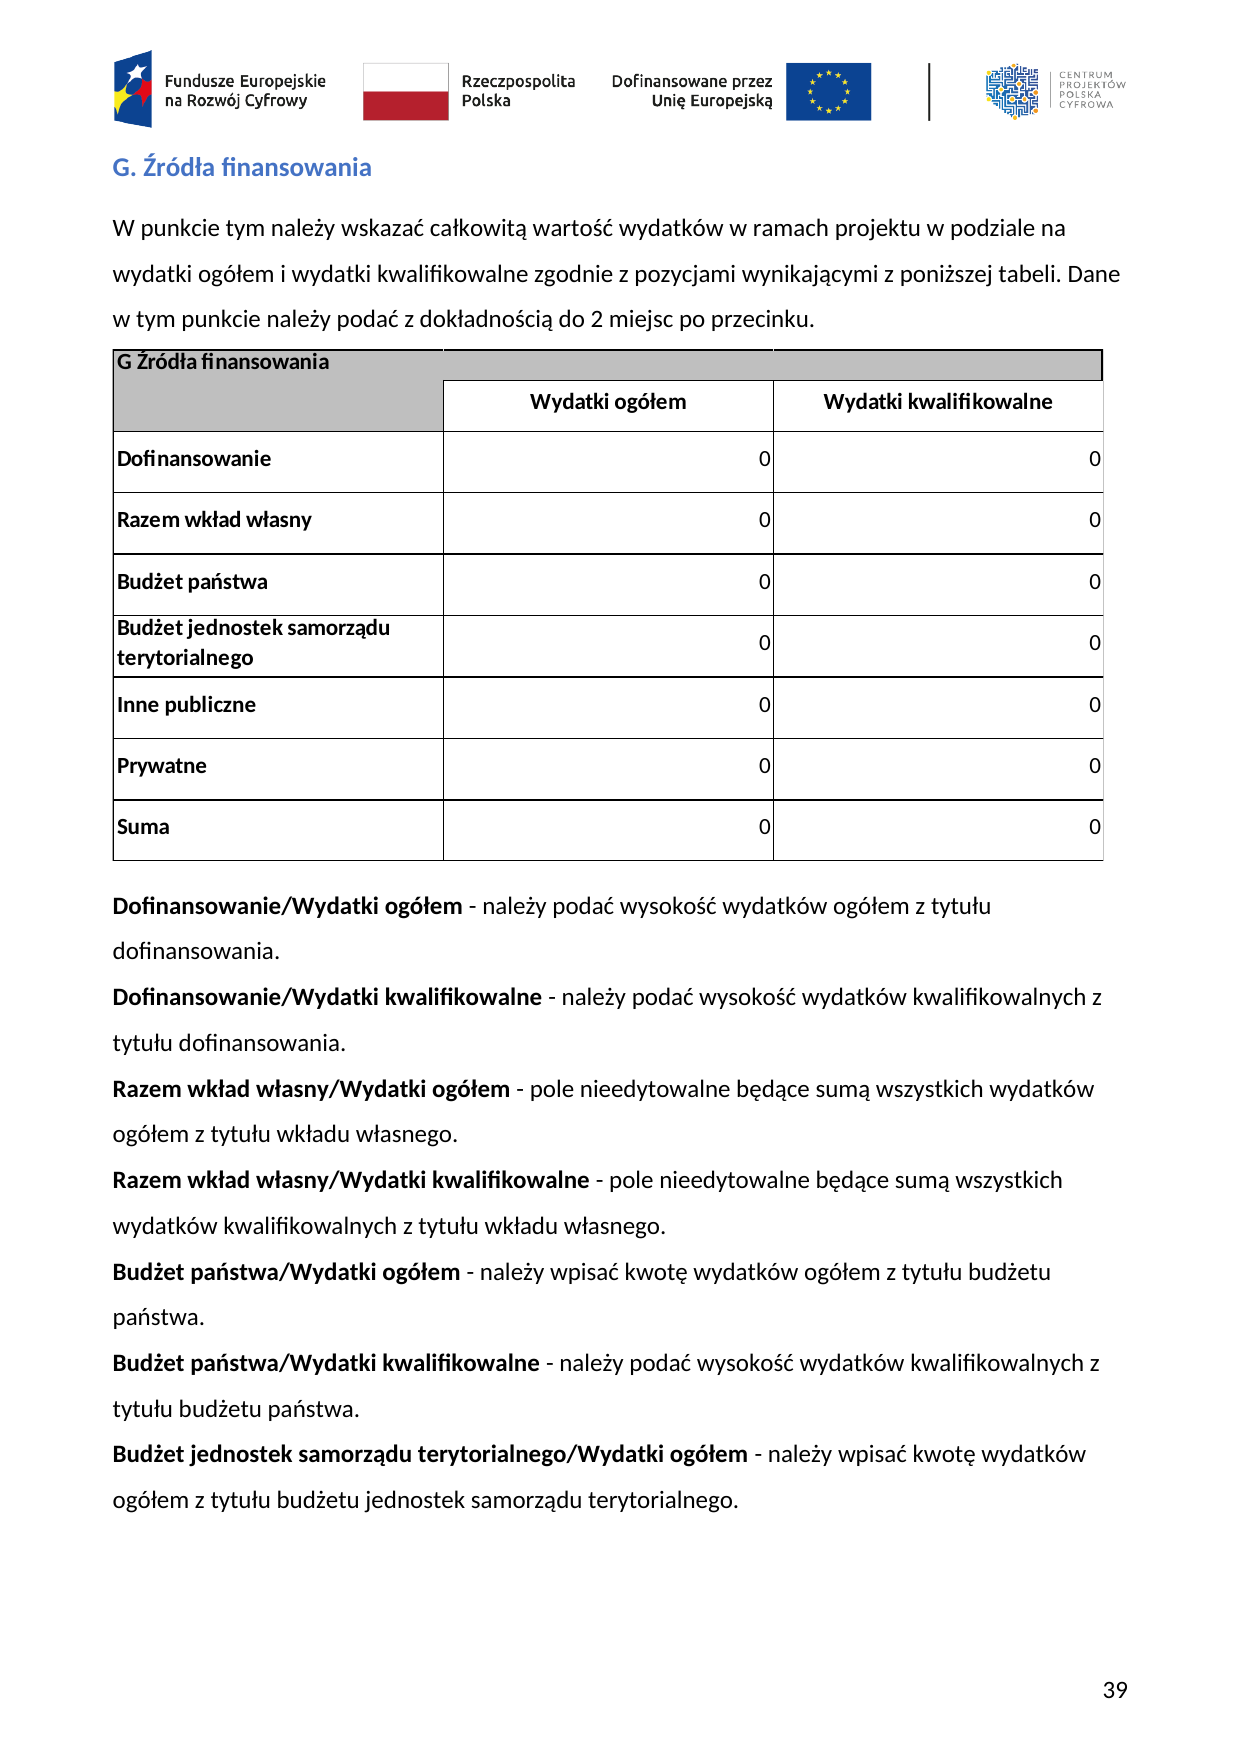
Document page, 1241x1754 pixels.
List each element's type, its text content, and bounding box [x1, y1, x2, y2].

subtitle G. Źródła finansowania [112, 150, 1128, 183]
text Dofinansowanie/Wydatki ogółem - należy podać wysokość wydatków ogółem z tytułu dofinansowania. [112, 890, 1128, 966]
text Razem wkład własny/Wydatki kwalifikowalne - pole nieedytowalne będące sumą wszystkich wydatków kwalifikowalnych z tytułu wkładu własnego. [112, 1164, 1128, 1240]
text Razem wkład własny/Wydatki ogółem - pole nieedytowalne będące sumą wszystkich wydatków ogółem z tytułu wkładu własnego. [112, 1073, 1128, 1149]
text Budżet państwa/Wydatki ogółem - należy wpisać kwotę wydatków ogółem z tytułu budżetu państwa. [112, 1256, 1128, 1332]
picture [114, 50, 1126, 128]
text Budżet jednostek samorządu terytorialnego/Wydatki ogółem - należy wpisać kwotę wydatków ogółem z tytułu budżetu jednostek samorządu terytorialnego. [112, 1438, 1128, 1515]
text Dofinansowanie/Wydatki kwalifikowalne - należy podać wysokość wydatków kwalifikowalnych z tytułu dofinansowania. [112, 981, 1128, 1057]
text W punkcie tym należy wskazać całkowitą wartość wydatków w ramach projektu w podziale na wydatki ogółem i wydatki kwalifikowalne zgodnie z pozycjami wynikającymi z poniższej tabeli. Dane w tym punkcie należy podać z dokładnością do 2 miejsc po przecinku. [112, 212, 1128, 334]
text Budżet państwa/Wydatki kwalifikowalne - należy podać wysokość wydatków kwalifikowalnych z tytułu budżetu państwa. [112, 1347, 1128, 1423]
